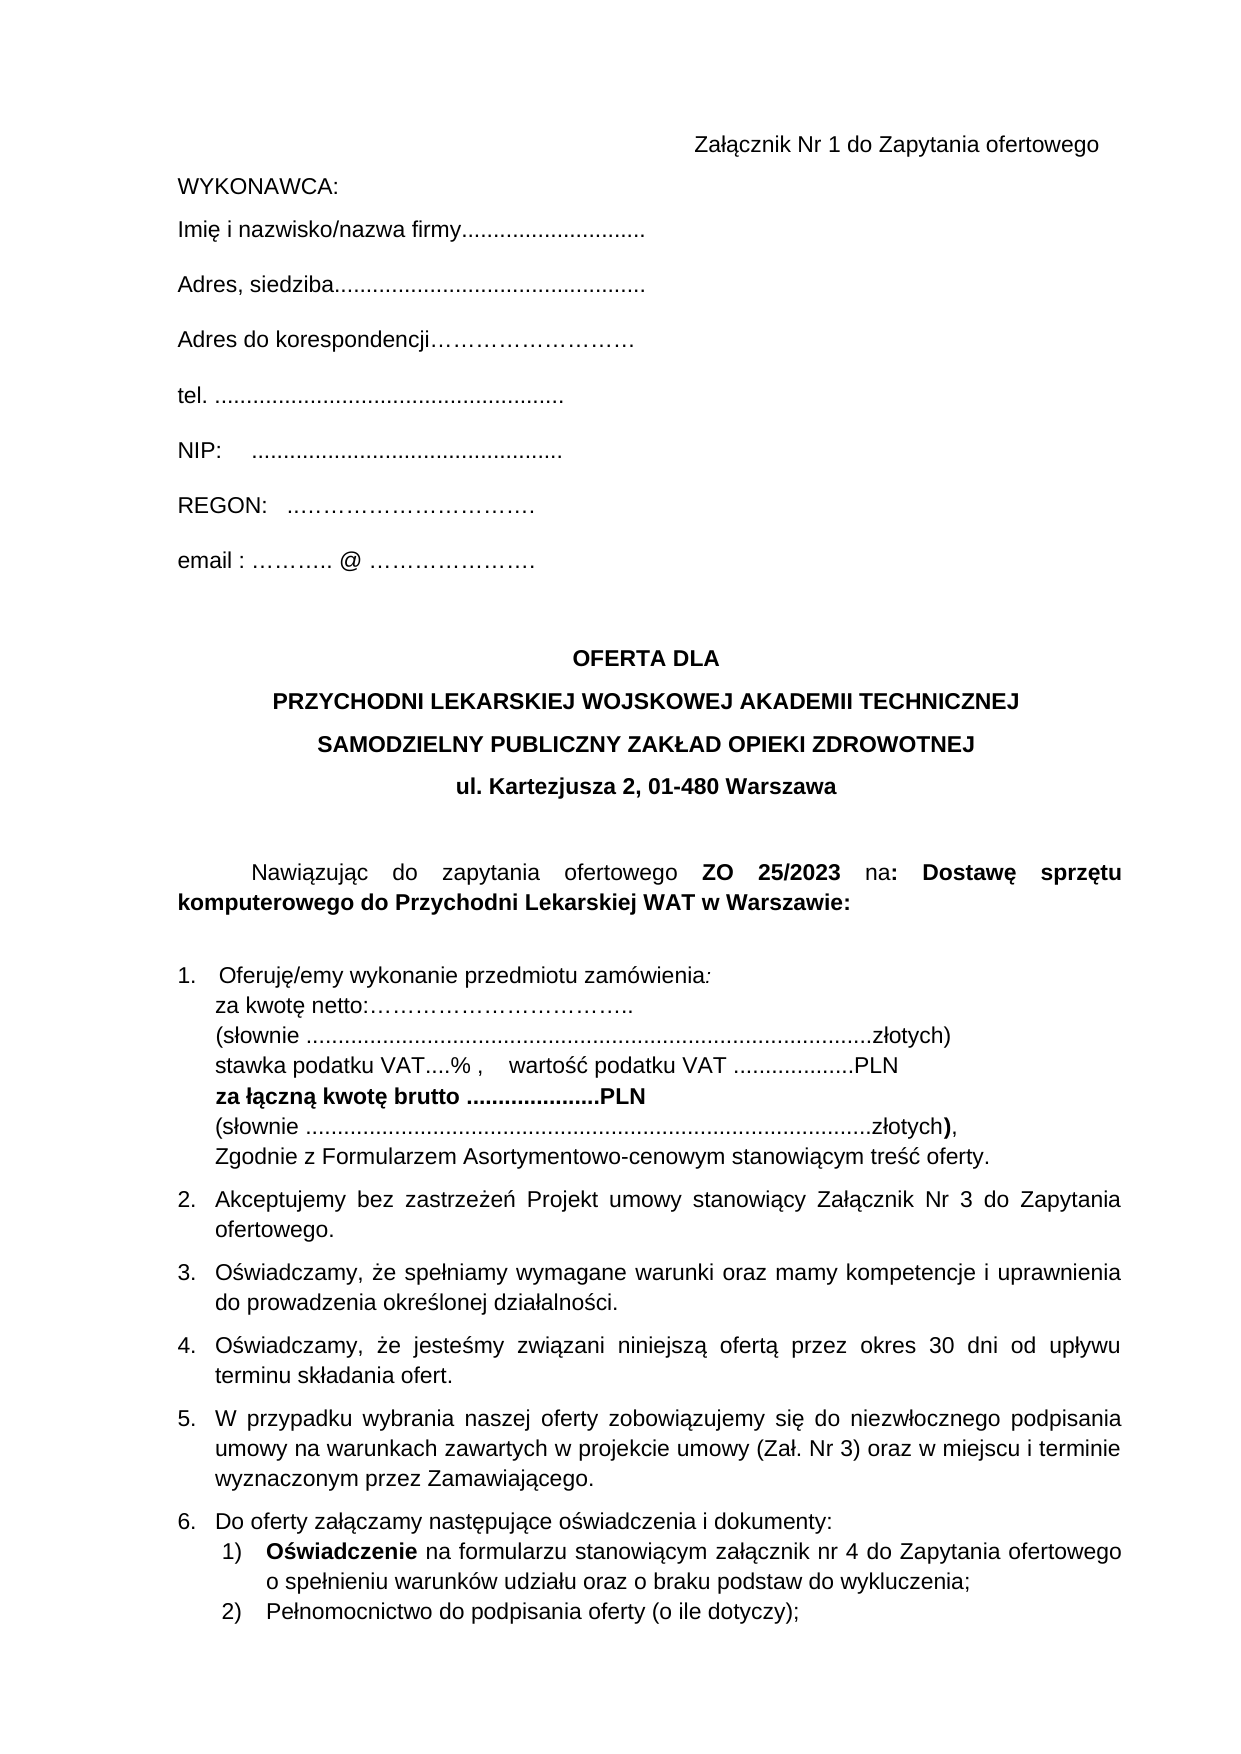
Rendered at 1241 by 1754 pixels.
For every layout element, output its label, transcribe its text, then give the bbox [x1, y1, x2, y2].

list Oświadczenie na formularzu stanowiącym załącznik nr 4 do Zapytania ofertowego o spełnieniu warunków udziału oraz o braku podstaw do wykluczenia; [222, 1538, 1122, 1594]
text za łączną kwotę brutto .....................PLN [177, 1083, 1122, 1109]
text Adres do korespondencji……………………… [177, 326, 1122, 353]
list Oświadczamy, że spełniamy wymagane warunki oraz mamy kompetencje i uprawnienia do prowadzenia określonej działalności. [177, 1259, 1122, 1315]
text stawka podatku VAT....% , wartość podatku VAT ...................PLN [215, 1052, 1122, 1079]
text (słownie .........................................................................................złotych), [215, 1113, 1122, 1139]
text WYKONAWCA: [177, 173, 1122, 200]
list Oferuję/emy wykonanie przedmiotu zamówienia: [177, 962, 1122, 988]
text za kwotę netto:…………………………….. [215, 992, 1122, 1018]
text Załącznik Nr 1 do Zapytania ofertowego [177, 131, 1122, 157]
list W przypadku wybrania naszej oferty zobowiązujemy się do niezwłocznego podpisania umowy na warunkach zawartych w projekcie umowy (Zał. Nr 3) oraz w miejscu i terminie wyznaczonym przez Zamawiającego. [177, 1404, 1122, 1491]
text Nawiązując do zapytania ofertowego ZO 25/2023 na: Dostawę sprzętu komputerowego do Przychodni Lekarskiej WAT w Warszawie: [177, 859, 1122, 915]
list Do oferty załączamy następujące oświadczenia i dokumenty: [177, 1508, 1122, 1534]
subtitle OFERTA DLA [177, 645, 1115, 672]
text Adres, siedziba................................................. [177, 271, 1122, 298]
subtitle PRZYCHODNI LEKARSKIEJ WOJSKOWEJ AKADEMII TECHNICZNEJ [177, 688, 1115, 714]
list Oświadczamy, że jesteśmy związani niniejszą ofertą przez okres 30 dni od upływu terminu składania ofert. [177, 1332, 1122, 1388]
text SAMODZIELNY PUBLICZNY ZAKŁAD OPIEKI ZDROWOTNEJ [177, 731, 1115, 757]
text ul. Kartezjusza 2, 01-480 Warszawa [177, 773, 1115, 800]
text NIP: ................................................. [177, 437, 1122, 463]
text Imię i nazwisko/nazwa firmy............................. [177, 216, 1122, 242]
text email : ……….. @ …………………. [177, 547, 1122, 574]
list Pełnomocnictwo do podpisania oferty (o ile dotyczy); [221, 1598, 1122, 1625]
list Akceptujemy bez zastrzeżeń Projekt umowy stanowiący Załącznik Nr 3 do Zapytania ofertowego. [177, 1186, 1122, 1242]
text Zgodnie z Formularzem Asortymentowo-cenowym stanowiącym treść oferty. [215, 1143, 1122, 1169]
text REGON: ..…………………………. [177, 492, 1122, 518]
text tel. ....................................................... [177, 382, 1122, 408]
text (słownie .........................................................................................złotych) [177, 1022, 1122, 1049]
